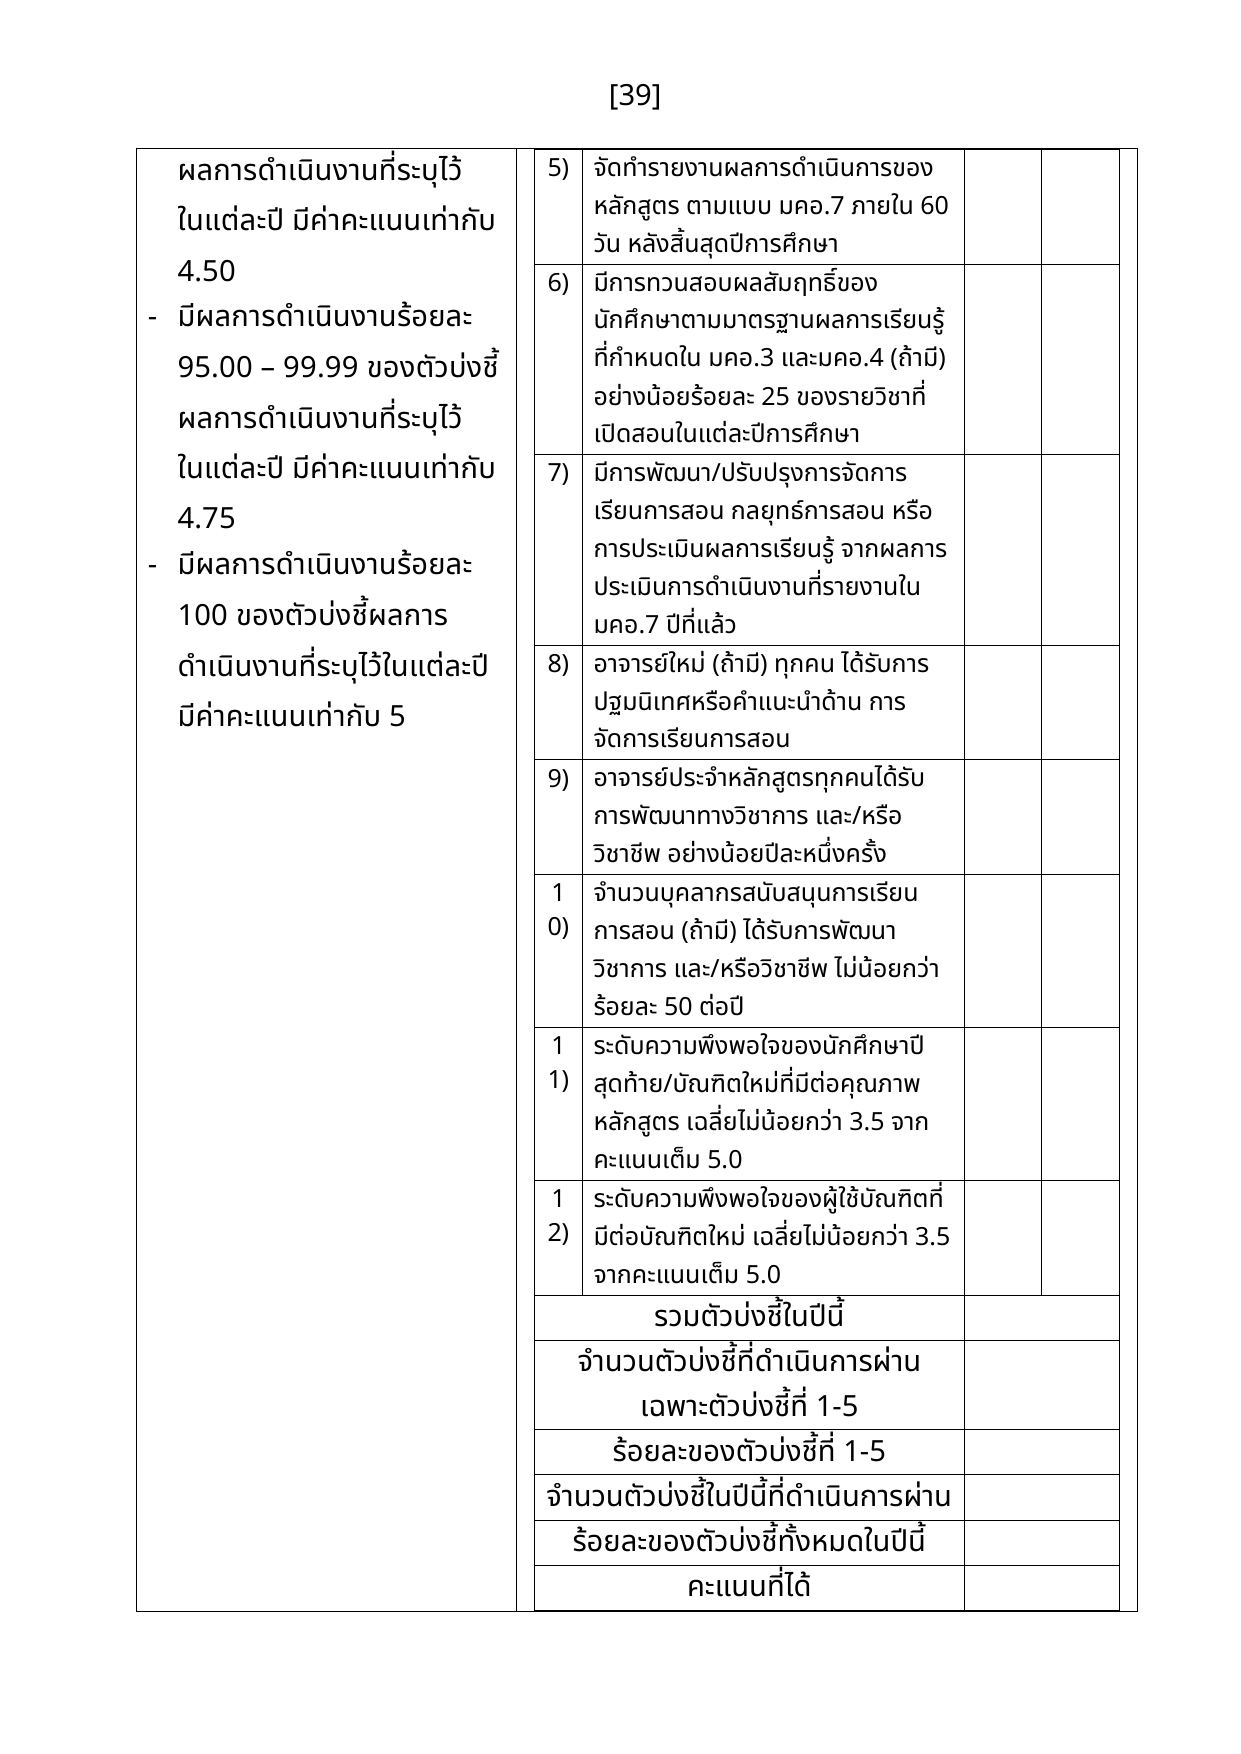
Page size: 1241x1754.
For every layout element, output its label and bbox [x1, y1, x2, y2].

table_cell [137, 149, 516, 1611]
table_cell [535, 1430, 964, 1474]
table_cell [583, 150, 964, 264]
table_cell [583, 1181, 964, 1295]
table_cell [1042, 265, 1119, 454]
table_cell [517, 149, 534, 1611]
table_cell [965, 265, 1041, 454]
table_cell [535, 150, 582, 264]
table_cell [535, 1181, 582, 1295]
table_cell [965, 1028, 1041, 1180]
table_cell [1120, 149, 1137, 1611]
table_cell [965, 760, 1041, 874]
table_cell [1042, 1181, 1119, 1295]
table_cell [535, 875, 582, 1027]
table_cell [535, 760, 582, 874]
table_cell [583, 760, 964, 874]
table_cell [535, 455, 582, 645]
table_cell [583, 875, 964, 1027]
table_cell [583, 455, 964, 645]
table_cell [1042, 875, 1119, 1027]
table_cell [535, 646, 582, 759]
table_cell [535, 1028, 582, 1180]
table_cell [1042, 1028, 1119, 1180]
table_cell [535, 1475, 964, 1520]
table_cell [535, 1341, 964, 1429]
table_cell [965, 455, 1041, 645]
table_cell [535, 265, 582, 454]
table_cell [965, 1566, 1119, 1610]
table_cell [965, 1296, 1119, 1340]
table_cell [965, 1475, 1119, 1520]
table_cell [1042, 760, 1119, 874]
table_cell [535, 1296, 964, 1340]
table_cell [965, 1521, 1119, 1565]
table_cell [965, 646, 1041, 759]
table_cell [1042, 150, 1119, 264]
table_cell [1042, 455, 1119, 645]
table_cell [965, 1430, 1119, 1474]
table_cell [1042, 646, 1119, 759]
table_cell [583, 646, 964, 759]
table_cell [965, 150, 1041, 264]
table_cell [583, 265, 964, 454]
table_cell [535, 1521, 964, 1565]
table_cell [965, 1341, 1119, 1429]
table_cell [535, 1566, 964, 1610]
table_cell [965, 1181, 1041, 1295]
table_cell [965, 875, 1041, 1027]
table_cell [583, 1028, 964, 1180]
